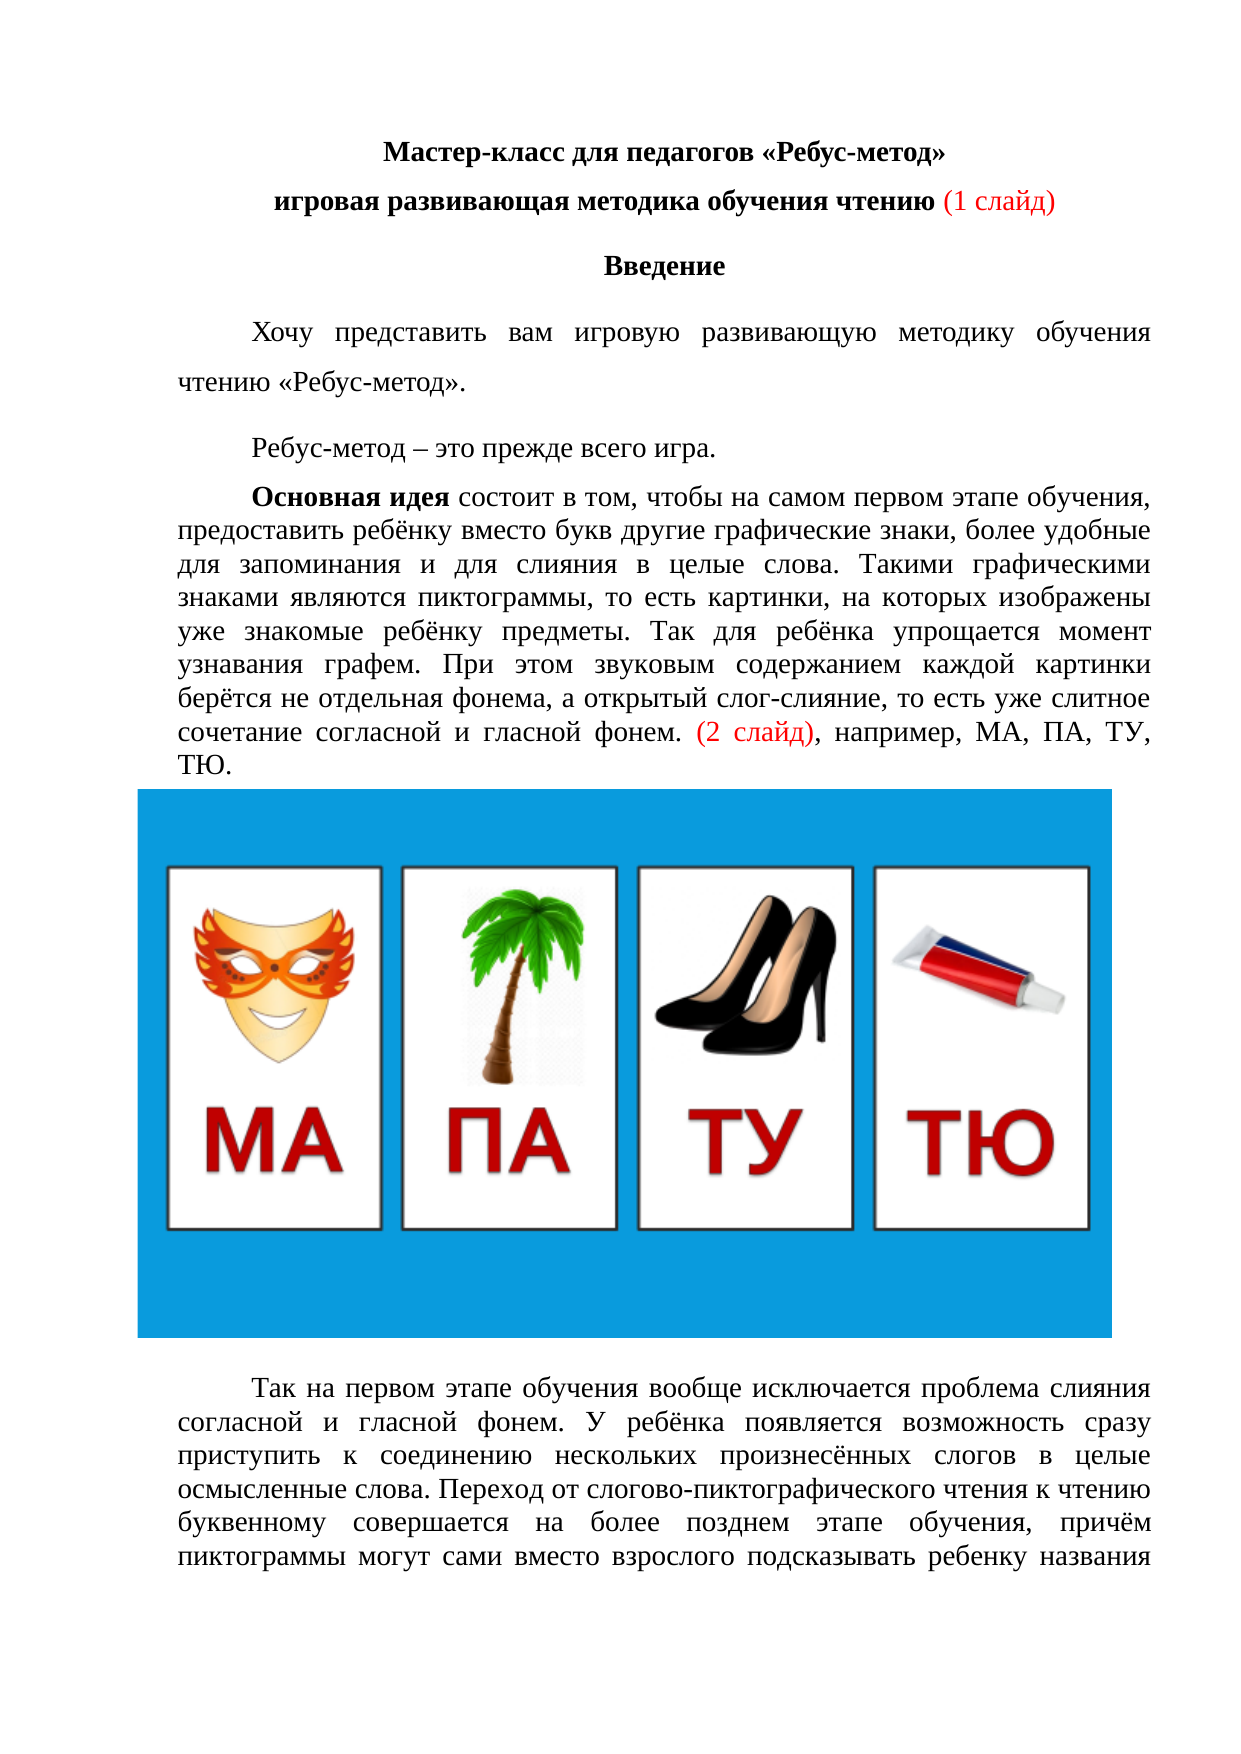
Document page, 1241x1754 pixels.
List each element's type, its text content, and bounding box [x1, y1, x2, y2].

text Ребус-метод – это прежде всего игра. [177, 413, 1152, 463]
text Введение [177, 232, 1152, 282]
text Основная идея состоит в том, чтобы на самом первом этапе обучения, предоставить ребёнку вместо букв другие графические знаки, более удобные для запоминания и для слияния в целые слова. Такими графическими знаками являются пиктограммы, то есть картинки, на которых изображены уже знакомые ребёнку предметы. Так для ребёнка упрощается момент узнавания графем. При этом звуковым содержанием каждой картинки берётся не отдельная фонема, а открытый слог-слияние, то есть уже слитное сочетание согласной и гласной фонем. (2 слайд), например, МА, ПА, ТУ, ТЮ. [177, 479, 1152, 781]
text игровая развивающая методика обучения чтению (1 слайд) [177, 183, 1152, 216]
picture [637, 866, 854, 1230]
picture [401, 866, 618, 1230]
text Мастер-класс для педагогов «Ребус-метод» [177, 134, 1152, 167]
picture [167, 866, 383, 1230]
picture [873, 866, 1090, 1230]
text Хочу представить вам игровую развивающую методику обучения чтению «Ребус-метод». [177, 298, 1152, 398]
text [177, 1370, 1152, 1571]
